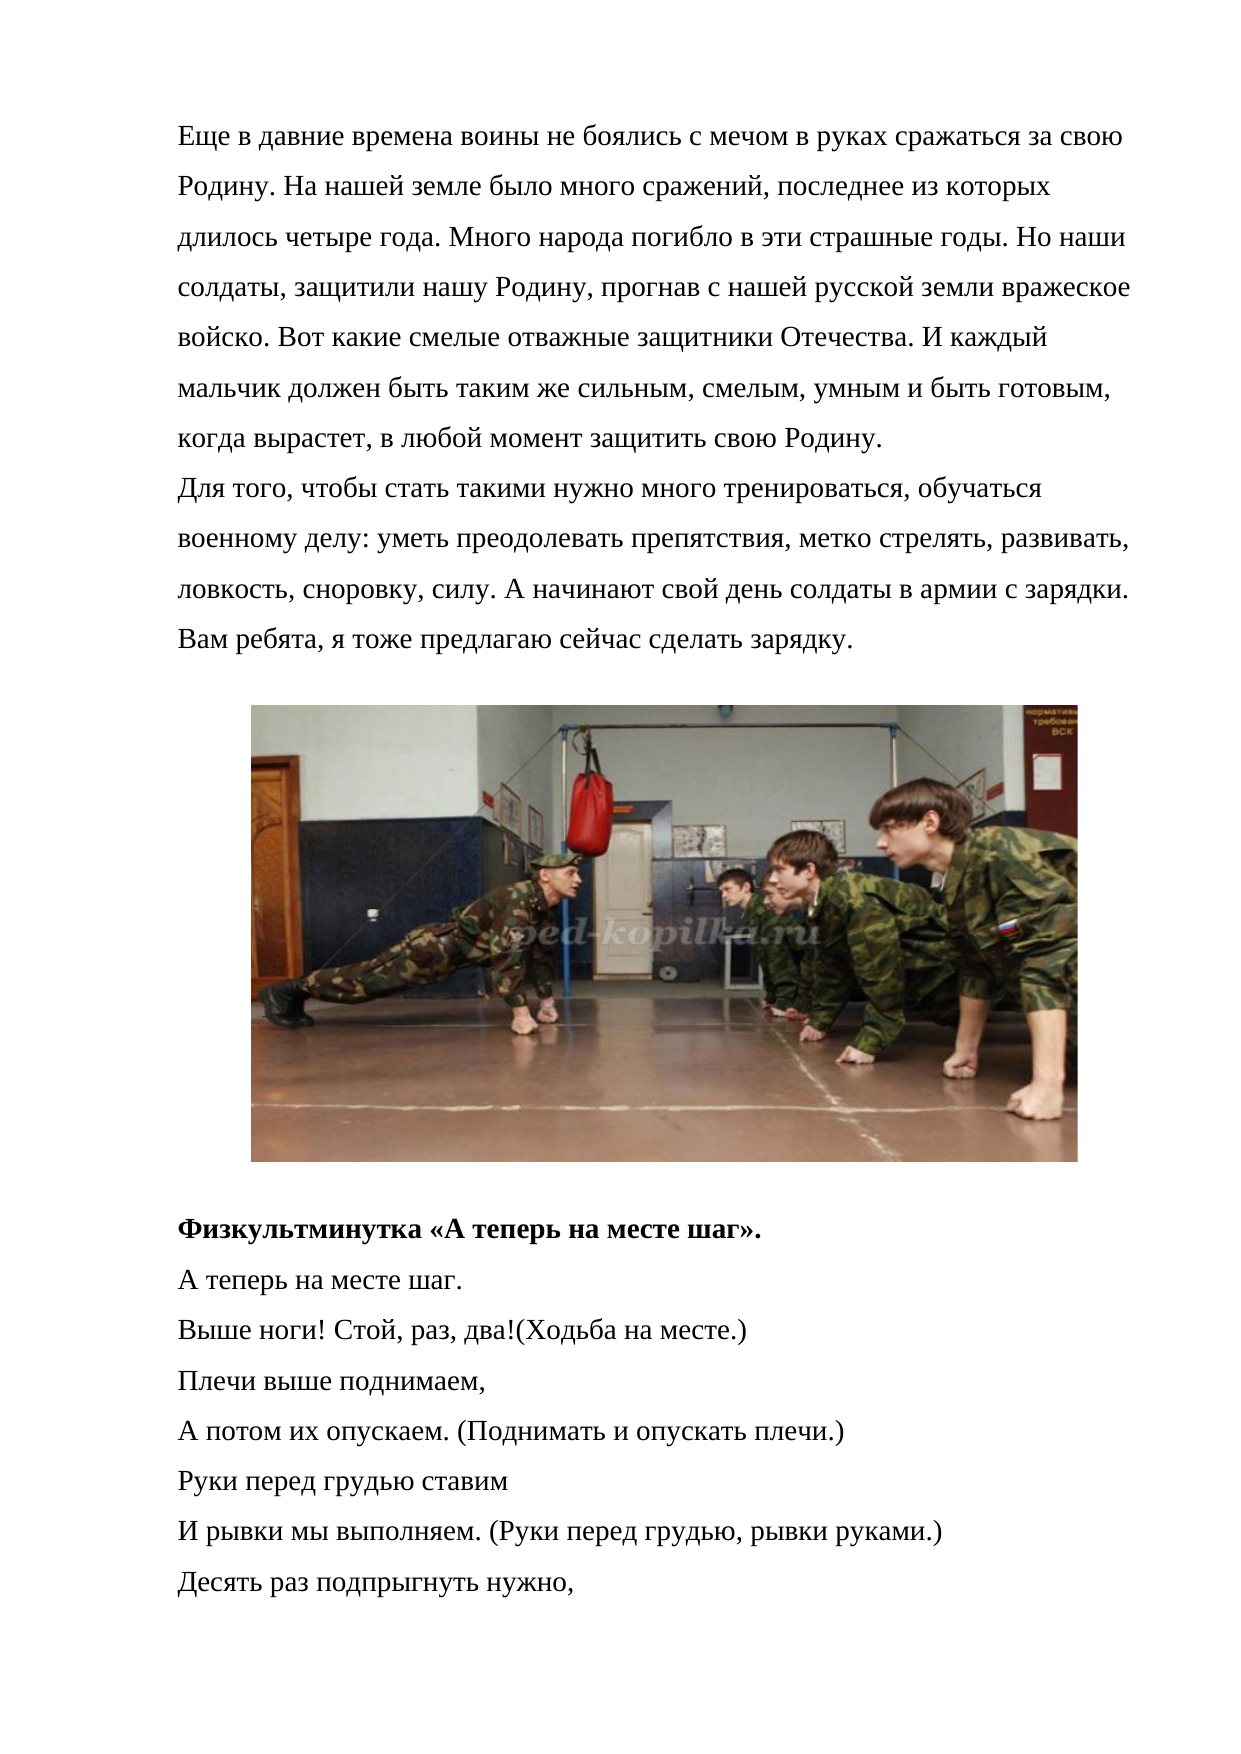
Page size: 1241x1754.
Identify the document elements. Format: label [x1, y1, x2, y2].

picture [251, 705, 1078, 1162]
text [177, 1161, 1152, 1597]
text [177, 118, 1152, 655]
